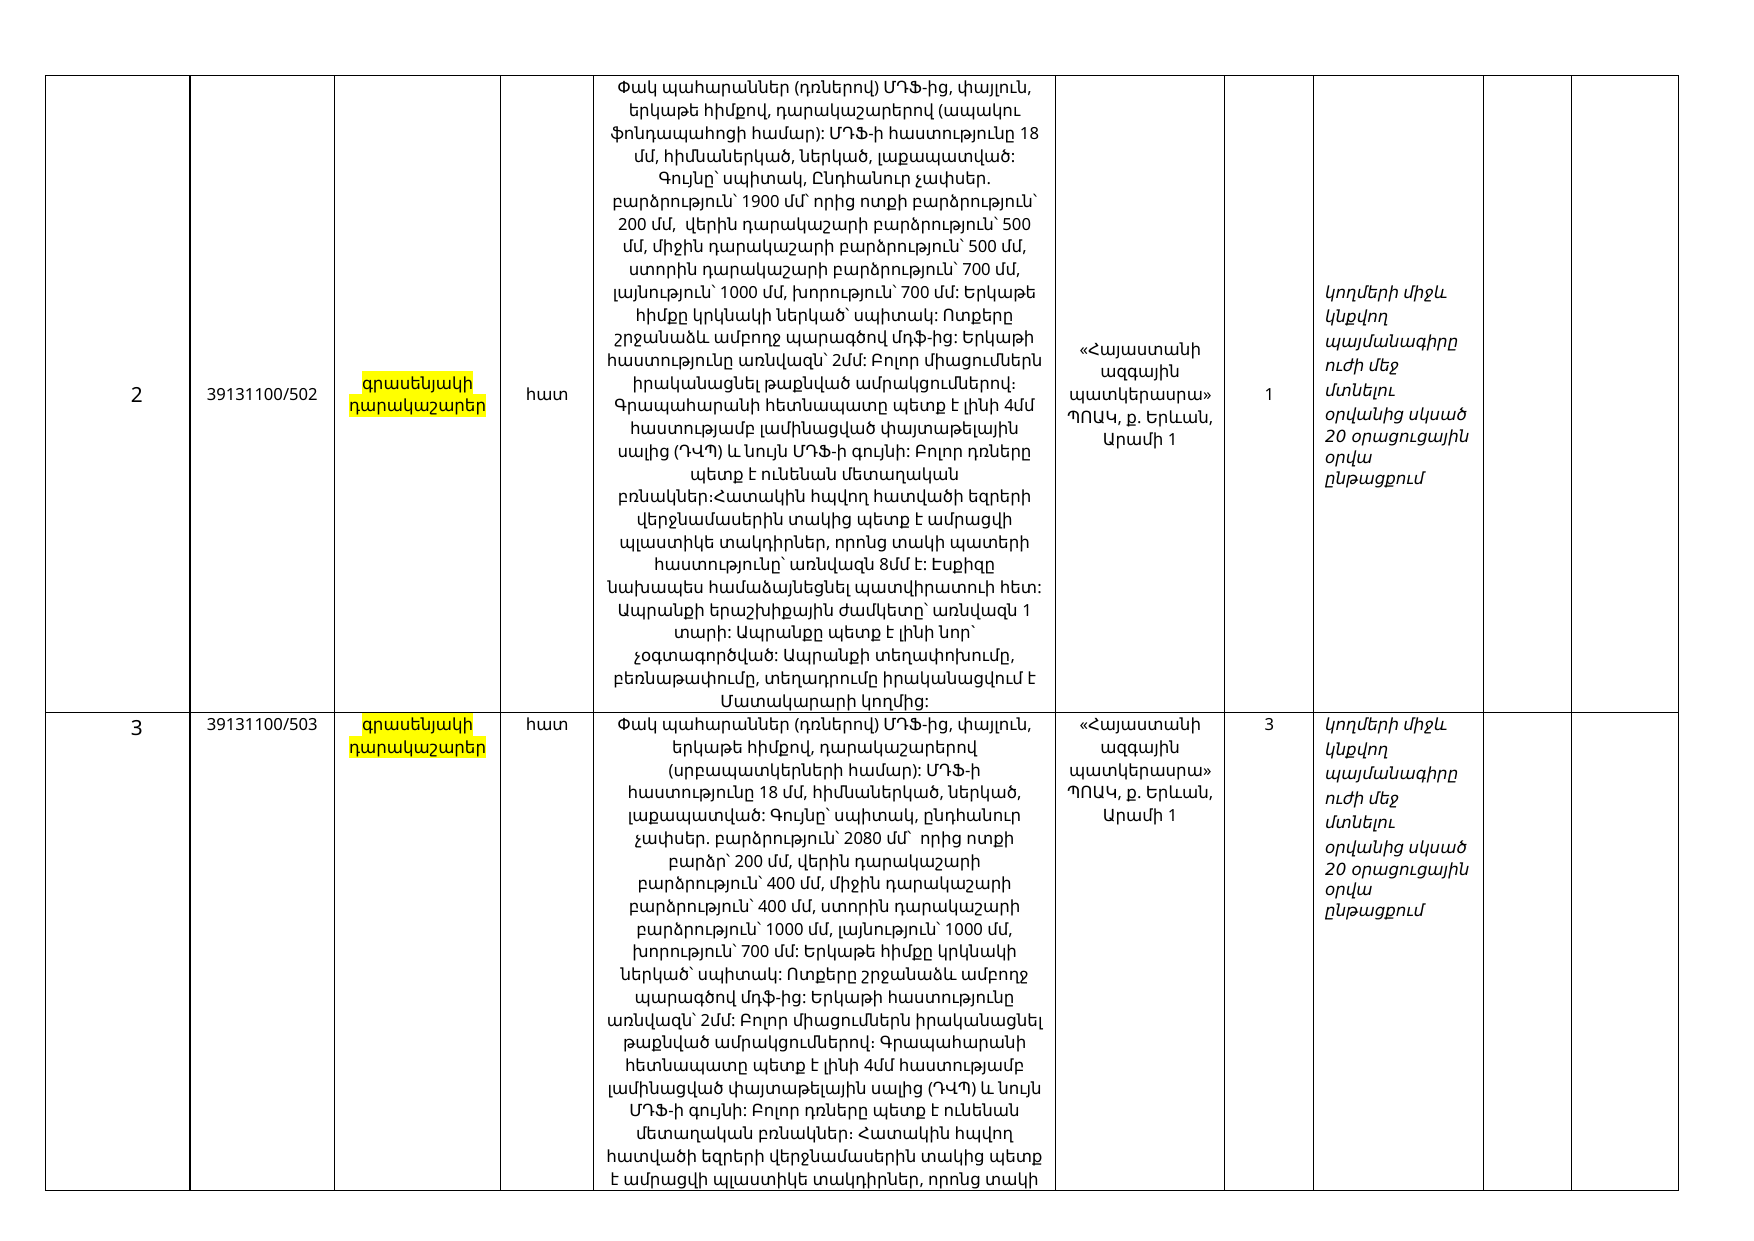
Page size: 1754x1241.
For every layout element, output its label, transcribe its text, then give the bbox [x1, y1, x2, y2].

table_cell [1572, 713, 1678, 1190]
table_cell գրասենյակի դարակաշարեր [335, 76, 500, 712]
table_cell 3 [46, 713, 189, 1190]
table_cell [1314, 713, 1483, 1190]
table_cell 3 [1225, 713, 1313, 1190]
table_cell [335, 713, 500, 1190]
table_cell 39131100/502 [191, 76, 334, 712]
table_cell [1314, 76, 1483, 712]
table_cell 2 [46, 76, 189, 712]
table_cell Փակ պահարաններ (դռներով) ՄԴՖ-ից, փայլուն, երկաթե հիմքով, դարակաշարերով (ապակու ֆոնդապահոցի համար): ՄԴՖ-ի հաստությունը 18 մմ, հիմնաներկած, ներկած, լաքապատված: Գույնը՝ սպիտակ, Ընդհանուր չափսեր. բարձրություն՝ 1900 մմ՝ որից ոտքի բարձրություն՝ 200 մմ, վերին դարակաշարի բարձրություն՝ 500 մմ, միջին դարակաշարի բարձրություն՝ 500 մմ, ստորին դարակաշարի բարձրություն՝ 700 մմ, լայնություն՝ 1000 մմ, խորություն՝ 700 մմ: Երկաթե հիմքը կրկնակի ներկած՝ սպիտակ: Ոտքերը շրջանաձև ամբողջ պարագծով մդֆ-ից: Երկաթի հաստությունը առնվազն՝ 2մմ: Բոլոր միացումներն իրականացնել թաքնված ամրակցումներով։ Գրապահարանի հետնապատը պետք է լինի 4մմ հաստությամբ լամինացված փայտաթելային սալից (ԴՎՊ) և նույն ՄԴՖ-ի գույնի: Բոլոր դռները պետք է ունենան մետաղական բռնակներ։Հատակին հպվող հատվածի եզրերի վերջնամասերին տակից պետք է ամրացվի պլաստիկե տակդիրներ, որոնց տակի պատերի հաստությունը՝ առնվազն 8մմ է: Էսքիզը նախապես համաձայնեցնել պատվիրատուի հետ: Ապրանքի երաշխիքային ժամկետը՝ առնվազն 1 տարի: Ապրանքը պետք է լինի նոր` չօգտագործված: Ապրանքի տեղափոխումը, բեռնաթափումը, տեղադրումը իրականացվում է Մատակարարի կողմից: [594, 76, 1055, 712]
table_cell [1484, 76, 1571, 712]
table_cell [594, 713, 1055, 1190]
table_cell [1056, 713, 1224, 1190]
table_cell հատ [501, 713, 593, 1190]
table_cell հատ [501, 76, 593, 712]
table_cell [1572, 76, 1678, 712]
table_cell [1484, 713, 1571, 1190]
table_cell 1 [1225, 76, 1313, 712]
table_cell 39131100/503 [191, 713, 334, 1190]
table_cell «Հայաստանի ազգային պատկերասրա» ՊՈԱԿ, ք. Երևան, Արամի 1 [1056, 76, 1224, 712]
